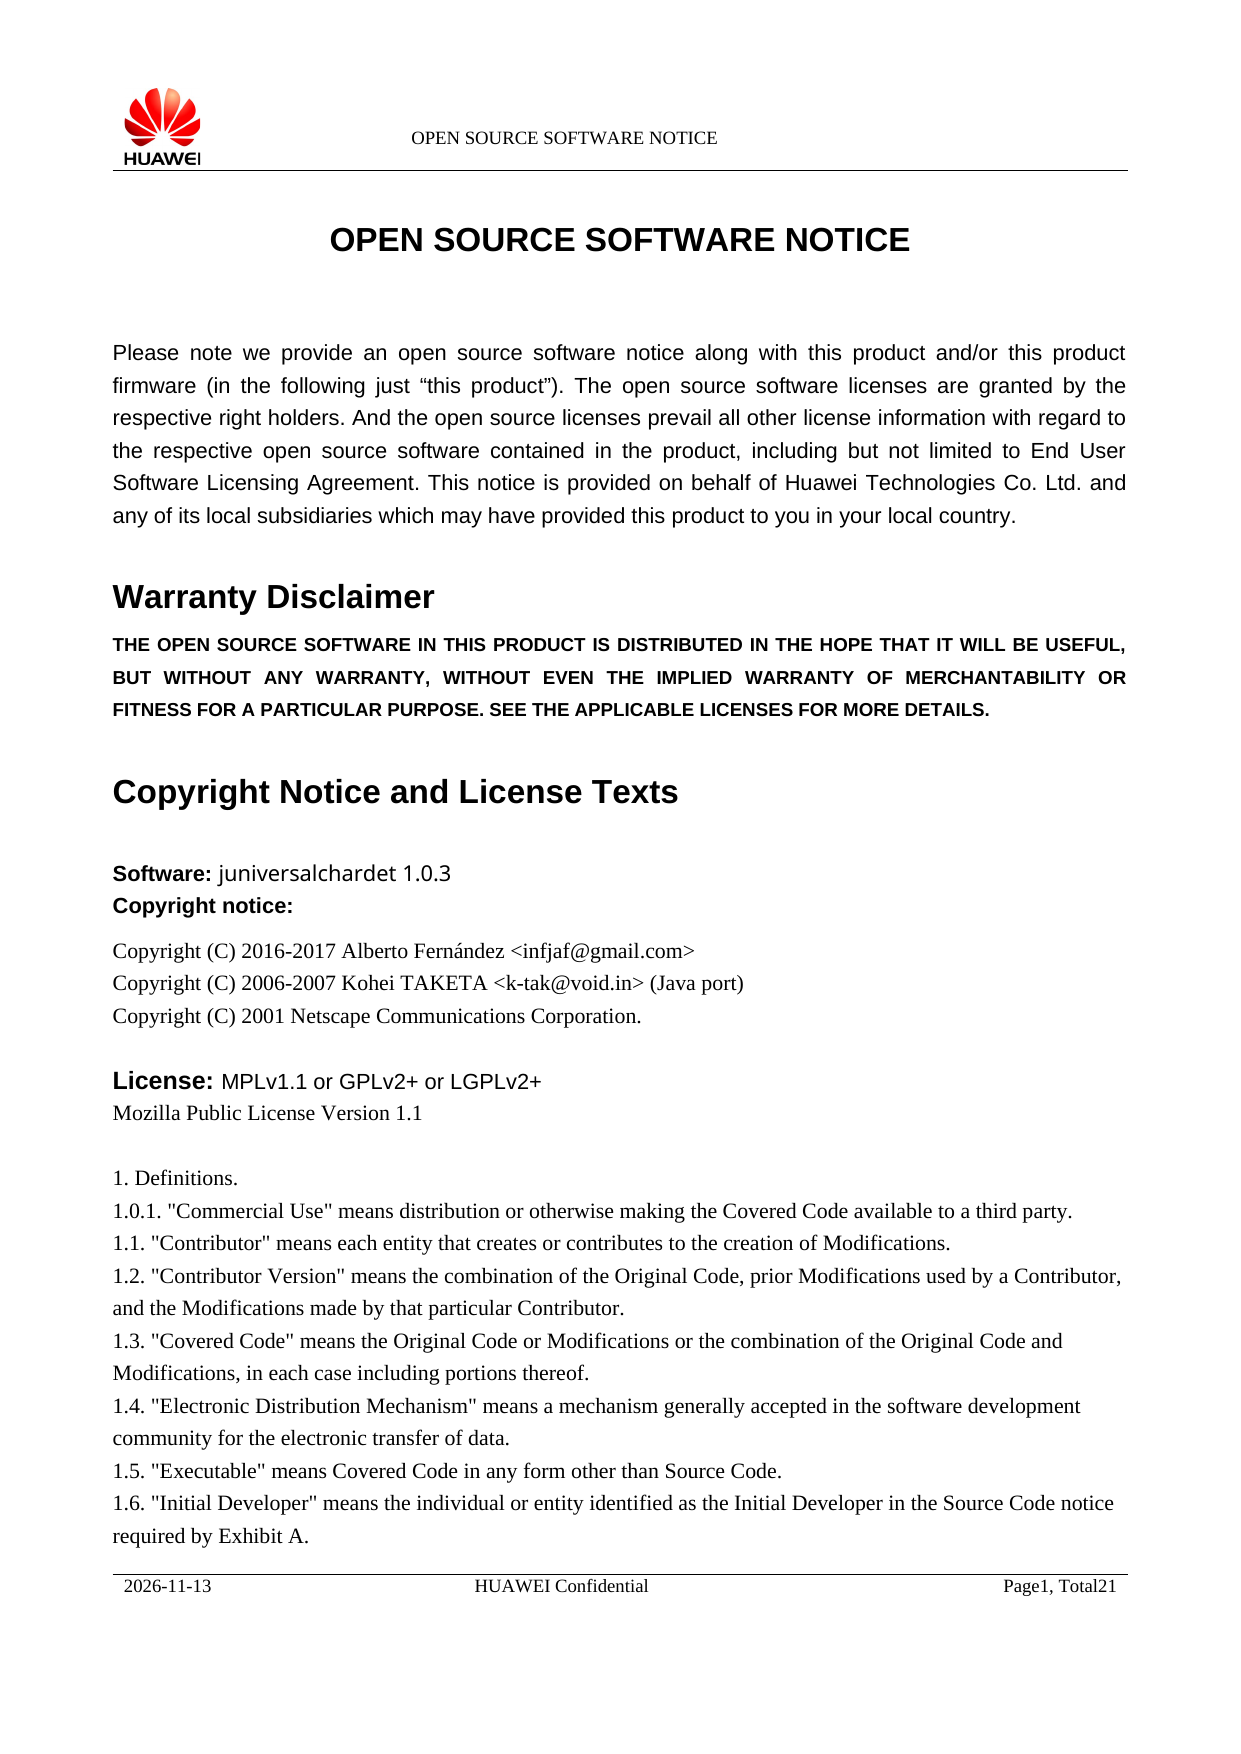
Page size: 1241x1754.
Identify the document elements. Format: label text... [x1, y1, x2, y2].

text Copyright (C) 2016-2017 Alberto Fernández <infjaf@gmail.com> [112, 934, 1128, 966]
text License: MPLv1.1 or GPLv2+ or LGPLv2+ [112, 1064, 1128, 1096]
text Copyright (C) 2006-2007 Kohei TAKETA <k-tak@void.in> (Java port) [112, 966, 1128, 999]
text Copyright (C) 2001 Netscape Communications Corporation. [112, 999, 1128, 1031]
text Please note we provide an open source software notice along with this product and/or this product firmware (in the following just “this product”). The open source software licenses are granted by the respective right holders. And the open source licenses prevail all other license information with regard to the respective open source software contained in the product, including but not limited to End User Software Licensing Agreement. This notice is provided on behalf of Huawei Technologies Co. Ltd. and any of its local subsidiaries which may have provided this product to you in your local country. [112, 336, 1128, 531]
title Software: juniversalchardet 1.0.3 [112, 856, 1128, 889]
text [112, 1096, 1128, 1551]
text Copyright Notice and License Texts [112, 759, 1128, 824]
text OPEN SOURCE SOFTWARE NOTICE [112, 206, 1128, 271]
text Warranty Disclaimer [112, 564, 1128, 629]
text The open source software in this product is distributed in the hope that it will be useful, but WITHOUT ANY WARRANTY, without even the implied warranty of MERCHANTABILITY or FITNESS FOR A PARTICULAR PURPOSE. See the applicable licenses for more details. [112, 629, 1128, 726]
text Copyright notice: [112, 889, 1128, 921]
picture [124, 88, 201, 165]
